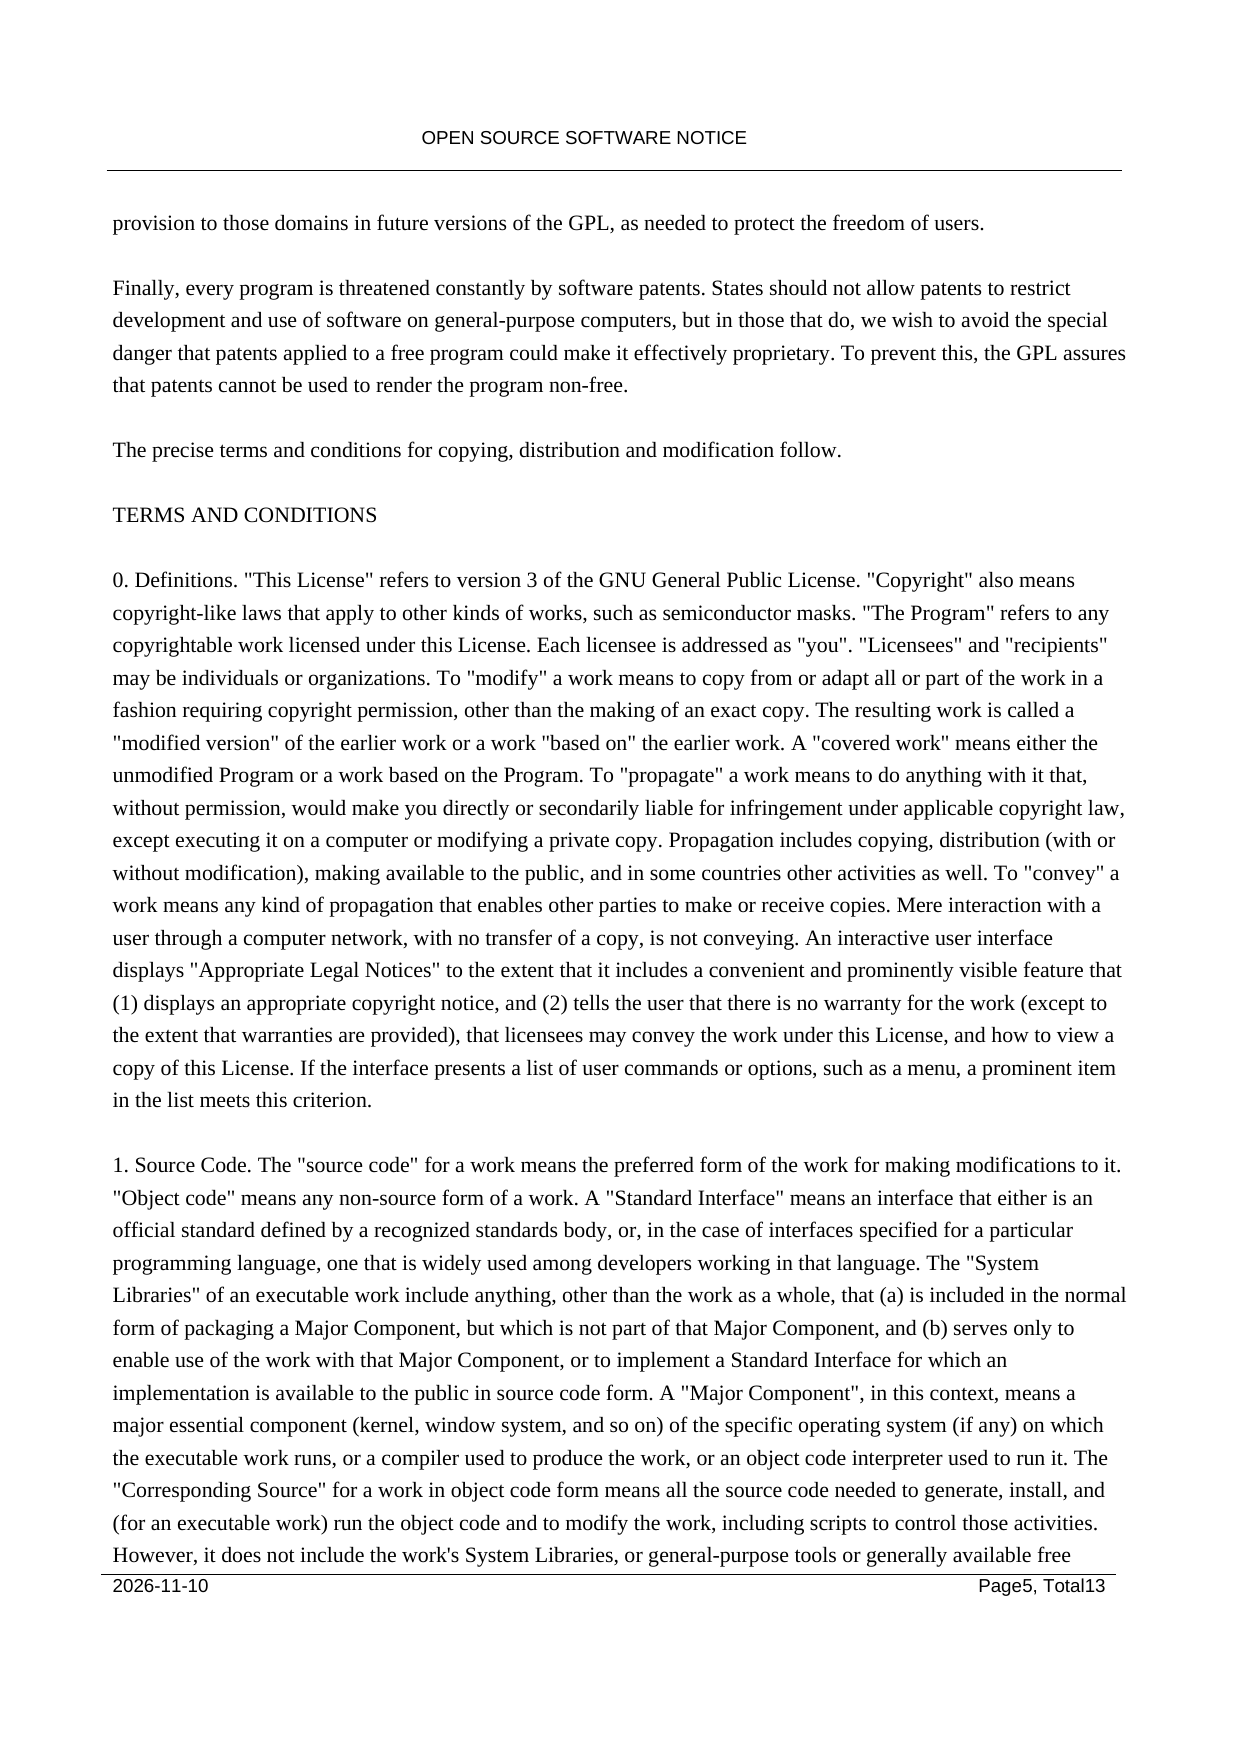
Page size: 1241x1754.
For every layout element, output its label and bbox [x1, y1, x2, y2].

text [112, 206, 1128, 1571]
